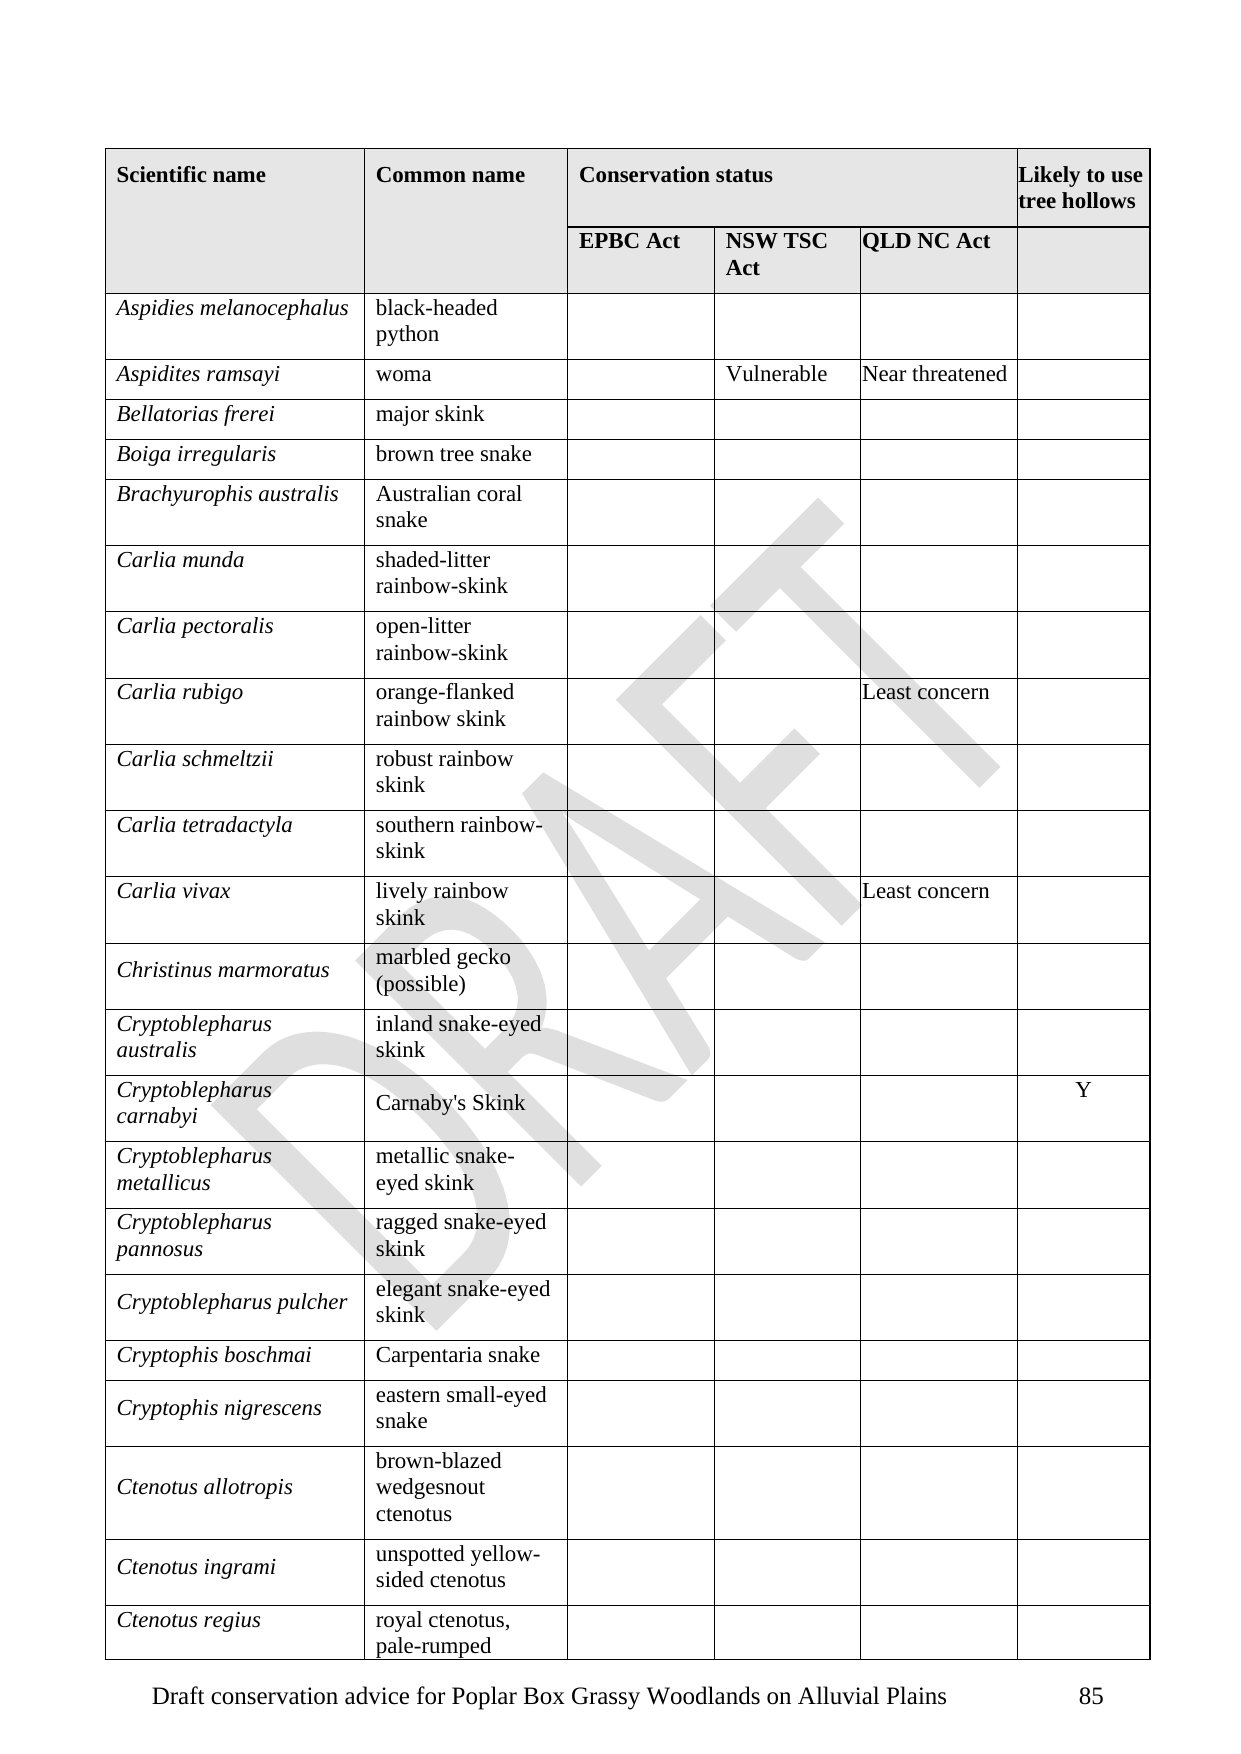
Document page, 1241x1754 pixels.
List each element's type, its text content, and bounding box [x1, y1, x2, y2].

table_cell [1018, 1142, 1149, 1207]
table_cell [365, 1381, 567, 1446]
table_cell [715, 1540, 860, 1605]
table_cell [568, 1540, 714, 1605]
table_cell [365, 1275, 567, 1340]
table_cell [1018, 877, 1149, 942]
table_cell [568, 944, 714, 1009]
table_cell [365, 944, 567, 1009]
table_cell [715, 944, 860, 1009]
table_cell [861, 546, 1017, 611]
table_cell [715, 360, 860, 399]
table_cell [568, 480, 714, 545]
table_cell [1018, 228, 1149, 293]
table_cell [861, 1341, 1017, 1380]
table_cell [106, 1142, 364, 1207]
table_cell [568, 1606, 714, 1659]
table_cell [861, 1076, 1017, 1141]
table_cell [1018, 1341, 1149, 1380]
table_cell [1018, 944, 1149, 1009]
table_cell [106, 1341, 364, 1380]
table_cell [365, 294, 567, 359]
table_cell QLD NC Act [861, 228, 1017, 293]
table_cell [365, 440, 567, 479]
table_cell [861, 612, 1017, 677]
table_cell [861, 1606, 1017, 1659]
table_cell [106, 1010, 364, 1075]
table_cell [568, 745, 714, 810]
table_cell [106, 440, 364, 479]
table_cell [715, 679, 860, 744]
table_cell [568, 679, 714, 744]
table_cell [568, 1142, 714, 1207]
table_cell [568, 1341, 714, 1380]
table_header Conservation status [568, 149, 1017, 226]
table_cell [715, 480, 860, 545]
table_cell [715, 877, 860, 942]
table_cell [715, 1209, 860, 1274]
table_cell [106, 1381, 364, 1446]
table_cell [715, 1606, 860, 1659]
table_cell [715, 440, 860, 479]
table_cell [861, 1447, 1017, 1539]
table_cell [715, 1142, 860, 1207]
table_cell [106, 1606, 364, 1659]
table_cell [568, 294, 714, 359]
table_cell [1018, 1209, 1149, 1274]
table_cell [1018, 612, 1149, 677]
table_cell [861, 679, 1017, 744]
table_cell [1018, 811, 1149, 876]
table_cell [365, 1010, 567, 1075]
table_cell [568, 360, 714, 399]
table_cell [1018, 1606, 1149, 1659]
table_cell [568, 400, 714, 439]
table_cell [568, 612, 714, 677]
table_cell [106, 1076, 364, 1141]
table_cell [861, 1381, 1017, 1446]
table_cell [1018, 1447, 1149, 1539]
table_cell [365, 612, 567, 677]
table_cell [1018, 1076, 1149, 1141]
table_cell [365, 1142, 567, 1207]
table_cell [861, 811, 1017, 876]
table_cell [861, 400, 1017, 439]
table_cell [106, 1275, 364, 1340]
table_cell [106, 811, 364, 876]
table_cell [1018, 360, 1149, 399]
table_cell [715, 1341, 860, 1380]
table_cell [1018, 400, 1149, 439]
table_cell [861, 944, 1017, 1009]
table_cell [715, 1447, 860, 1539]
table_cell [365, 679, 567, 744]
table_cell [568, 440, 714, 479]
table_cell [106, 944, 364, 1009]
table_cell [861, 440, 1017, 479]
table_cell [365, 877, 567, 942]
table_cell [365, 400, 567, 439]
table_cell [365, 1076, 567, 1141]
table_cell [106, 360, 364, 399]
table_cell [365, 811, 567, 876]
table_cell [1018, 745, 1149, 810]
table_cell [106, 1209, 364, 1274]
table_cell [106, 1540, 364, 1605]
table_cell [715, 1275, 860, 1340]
table_header Scientific name [106, 149, 364, 293]
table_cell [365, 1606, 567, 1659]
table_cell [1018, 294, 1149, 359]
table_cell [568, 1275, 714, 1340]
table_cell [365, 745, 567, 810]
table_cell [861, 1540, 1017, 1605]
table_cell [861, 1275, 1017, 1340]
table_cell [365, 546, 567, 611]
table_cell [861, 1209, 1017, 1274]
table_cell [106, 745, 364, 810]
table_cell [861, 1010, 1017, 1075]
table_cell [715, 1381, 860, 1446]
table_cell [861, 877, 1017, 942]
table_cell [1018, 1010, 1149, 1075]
table_header Common name [365, 149, 567, 293]
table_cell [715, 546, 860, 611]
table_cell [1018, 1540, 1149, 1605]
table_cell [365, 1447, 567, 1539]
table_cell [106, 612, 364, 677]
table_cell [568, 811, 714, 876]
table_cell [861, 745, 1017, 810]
table_cell NSW TSC Act [715, 228, 860, 293]
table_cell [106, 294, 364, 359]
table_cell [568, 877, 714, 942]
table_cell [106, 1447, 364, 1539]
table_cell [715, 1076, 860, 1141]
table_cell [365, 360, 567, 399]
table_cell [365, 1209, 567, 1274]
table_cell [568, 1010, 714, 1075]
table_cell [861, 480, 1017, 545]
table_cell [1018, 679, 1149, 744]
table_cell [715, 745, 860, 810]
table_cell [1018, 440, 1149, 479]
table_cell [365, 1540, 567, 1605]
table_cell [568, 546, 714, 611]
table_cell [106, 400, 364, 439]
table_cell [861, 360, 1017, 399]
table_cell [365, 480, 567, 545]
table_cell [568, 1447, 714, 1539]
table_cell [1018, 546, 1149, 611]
table_cell EPBC Act [568, 228, 714, 293]
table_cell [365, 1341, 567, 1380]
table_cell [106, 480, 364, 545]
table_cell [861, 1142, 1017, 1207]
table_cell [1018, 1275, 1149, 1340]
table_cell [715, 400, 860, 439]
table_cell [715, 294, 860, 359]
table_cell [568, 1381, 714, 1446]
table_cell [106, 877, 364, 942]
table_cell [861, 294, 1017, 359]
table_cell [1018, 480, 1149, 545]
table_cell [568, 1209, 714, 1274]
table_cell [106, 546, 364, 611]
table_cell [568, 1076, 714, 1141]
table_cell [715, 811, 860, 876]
table_header Likely to use tree hollows [1018, 149, 1149, 226]
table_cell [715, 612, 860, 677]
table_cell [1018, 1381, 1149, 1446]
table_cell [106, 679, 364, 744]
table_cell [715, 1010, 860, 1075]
